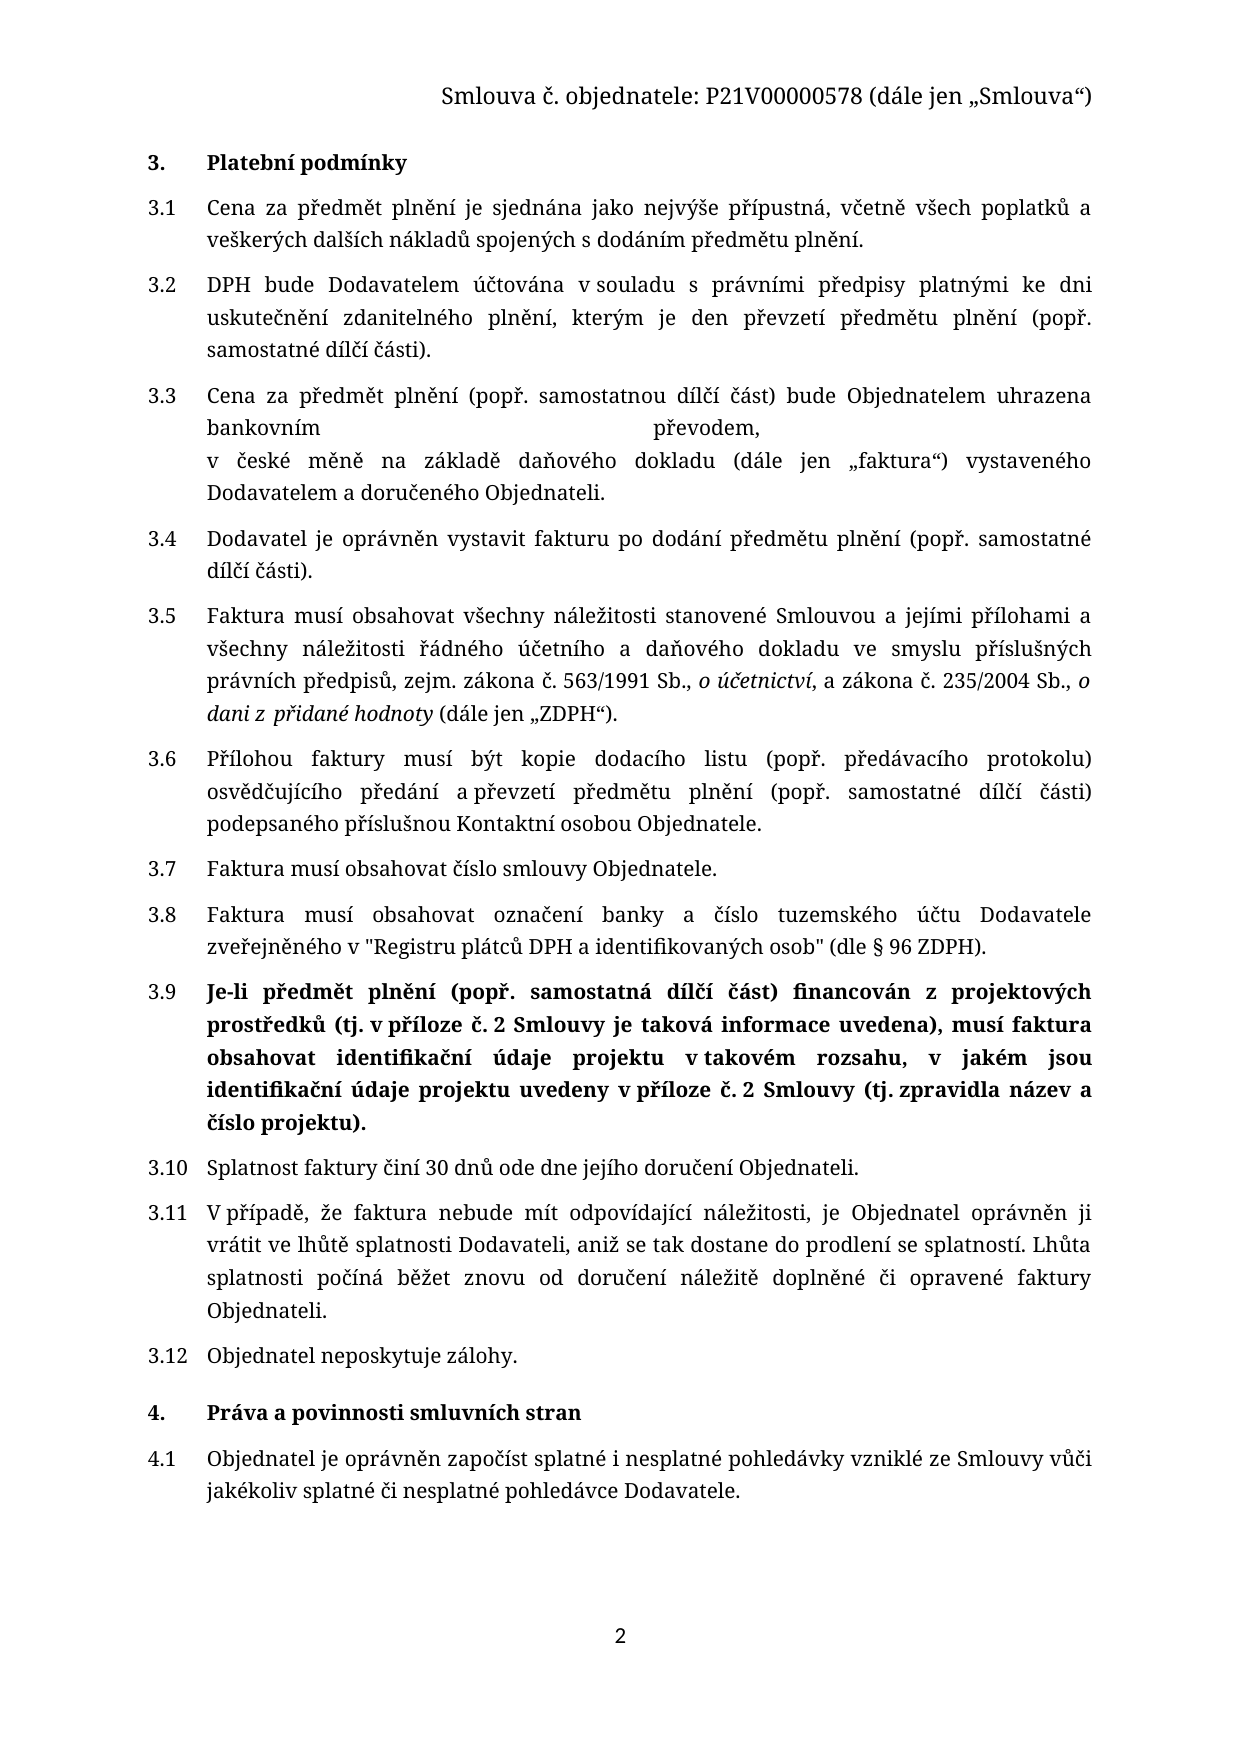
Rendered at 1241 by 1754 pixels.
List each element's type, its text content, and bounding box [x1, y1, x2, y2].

list Faktura musí obsahovat číslo smlouvy Objednatele. [148, 854, 1093, 883]
list Objednatel je oprávněn započíst splatné i nesplatné pohledávky vzniklé ze Smlouvy vůči jakékoliv splatné či nesplatné pohledávce Dodavatele. [148, 1444, 1093, 1505]
list Splatnost faktury činí 30 dnů ode dne jejího doručení Objednateli. [148, 1153, 1093, 1181]
list Objednatel neposkytuje zálohy. [148, 1341, 1093, 1369]
list Cena za předmět plnění je sjednána jako nejvýše přípustná, včetně všech poplatků a veškerých dalších nákladů spojených s dodáním předmětu plnění. [148, 193, 1093, 254]
list DPH bude Dodavatelem účtována v souladu s právními předpisy platnými ke dni uskutečnění zdanitelného plnění, kterým je den převzetí předmětu plnění (popř. samostatné dílčí části). [148, 270, 1093, 364]
list Práva a povinnosti smluvních stran [148, 1398, 1093, 1427]
list Platební podmínky [148, 148, 1093, 176]
list V případě, že faktura nebude mít odpovídající náležitosti, je Objednatel oprávněn ji vrátit ve lhůtě splatnosti Dodavateli, aniž se tak dostane do prodlení se splatností. Lhůta splatnosti počíná běžet znovu od doručení náležitě doplněné či opravené faktury Objednateli. [148, 1198, 1093, 1324]
list Cena za předmět plnění (popř. samostatnou dílčí část) bude Objednatelem uhrazena bankovním převodem, v české měně na základě daňového dokladu (dále jen „faktura“) vystaveného Dodavatelem a doručeného Objednateli. [148, 381, 1093, 507]
list Faktura musí obsahovat všechny náležitosti stanovené Smlouvou a jejími přílohami a všechny náležitosti řádného účetního a daňového dokladu ve smyslu příslušných právních předpisů, zejm. zákona č. 563/1991 Sb., o účetnictví, a zákona č. 235/2004 Sb., o dani z přidané hodnoty (dále jen „ZDPH“). [148, 601, 1093, 728]
list Dodavatel je oprávněn vystavit fakturu po dodání předmětu plnění (popř. samostatné dílčí části). [148, 524, 1093, 585]
list Je-li předmět plnění (popř. samostatná dílčí část) financován z projektových prostředků (tj. v příloze č. 2 Smlouvy je taková informace uvedena), musí faktura obsahovat identifikační údaje projektu v takovém rozsahu, v jakém jsou identifikační údaje projektu uvedeny v příloze č. 2 Smlouvy (tj. zpravidla název a číslo projektu). [148, 977, 1093, 1136]
list Přílohou faktury musí být kopie dodacího listu (popř. předávacího protokolu) osvědčujícího předání a převzetí předmětu plnění (popř. samostatné dílčí části) podepsaného příslušnou Kontaktní osobou Objednatele. [148, 744, 1093, 838]
list Faktura musí obsahovat označení banky a číslo tuzemského účtu Dodavatele zveřejněného v "Registru plátců DPH a identifikovaných osob" (dle § 96 ZDPH). [148, 900, 1093, 961]
